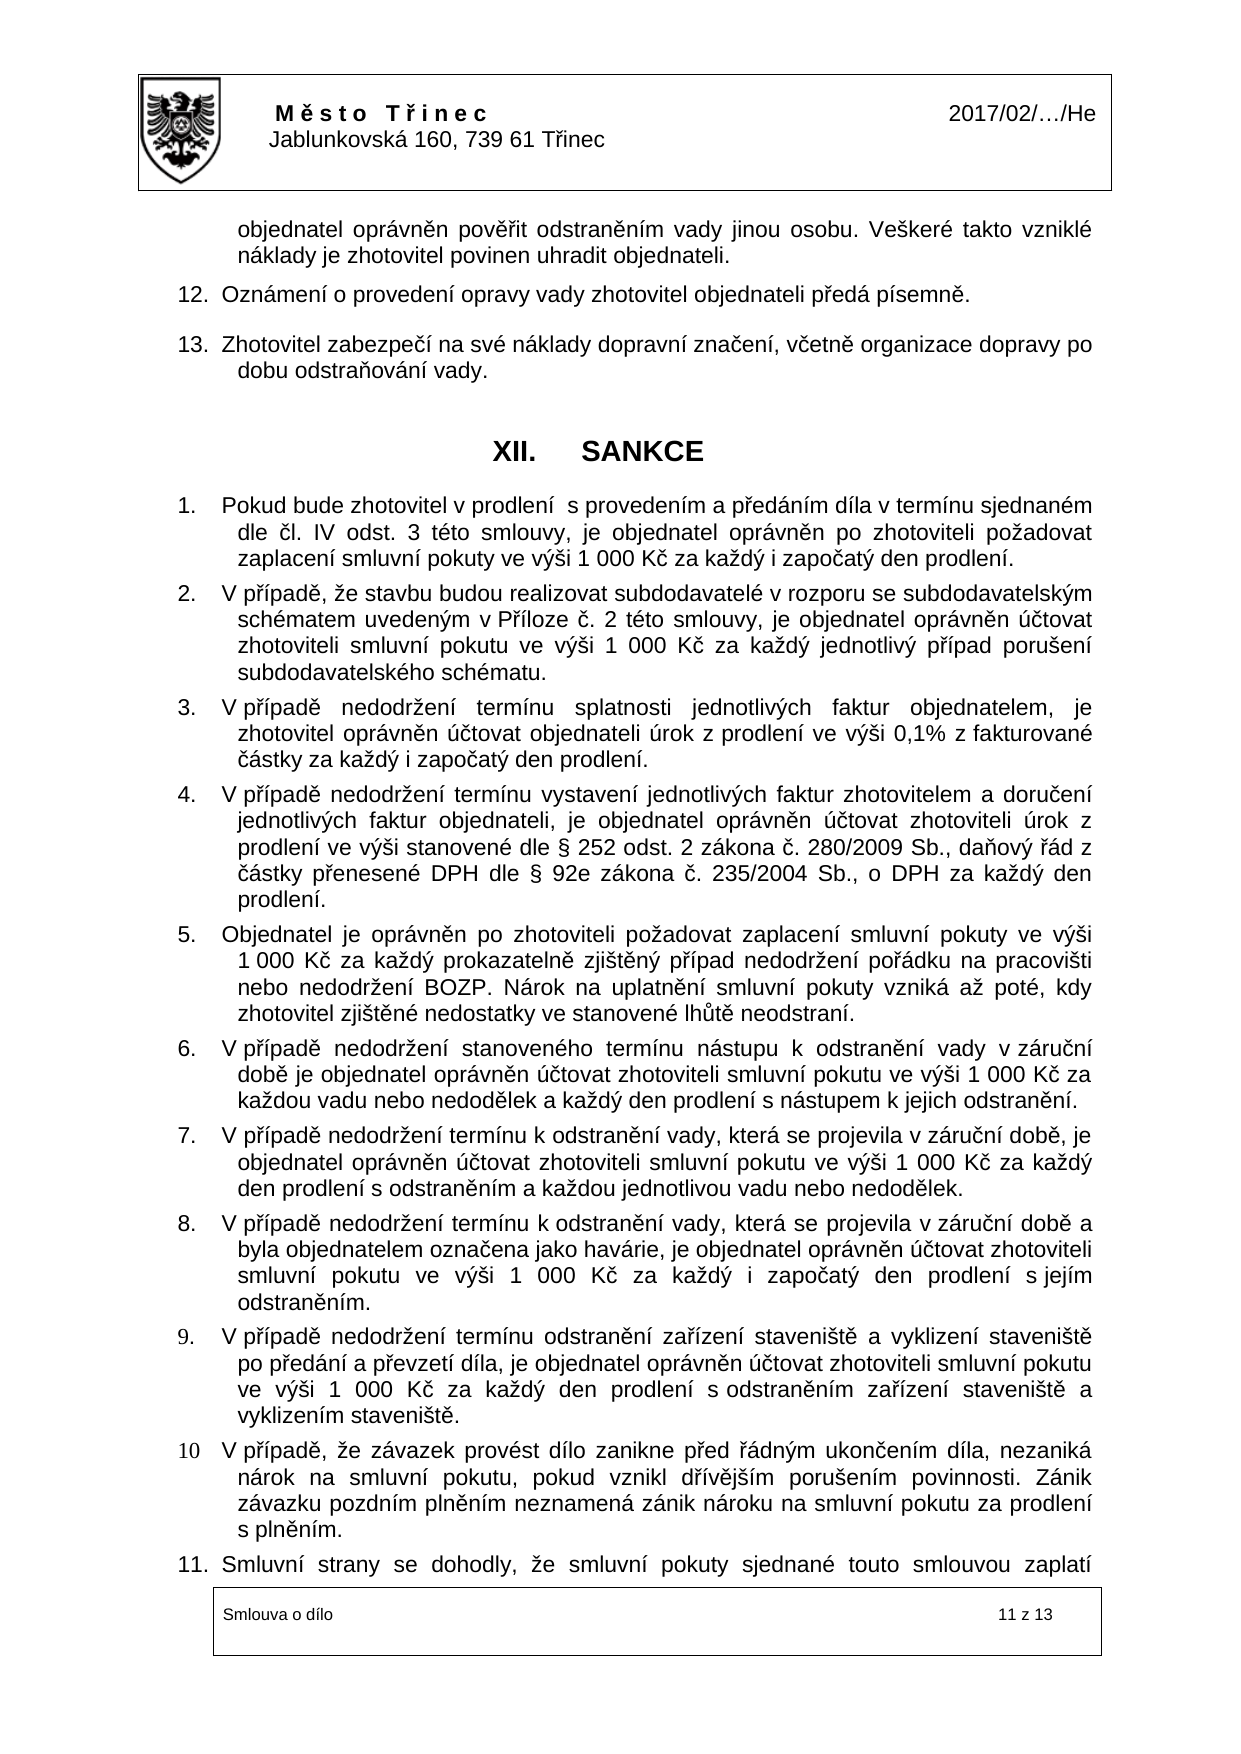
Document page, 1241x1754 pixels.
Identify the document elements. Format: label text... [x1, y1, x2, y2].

subtitle 1. Pokud bude zhotovitel v prodlení s provedením a předáním díla v termínu sjednaném dle čl. IV odst. 3 této smlouvy, je objednatel oprávněn po zhotoviteli požadovat zaplacení smluvní pokuty ve výši 1 000 Kč za každý i započatý den prodlení. [177, 492, 1093, 571]
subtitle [177, 1551, 1093, 1577]
subtitle 8. V případě nedodržení termínu k odstranění vady, která se projevila v záruční době a byla objednatelem označena jako havárie, je objednatel oprávněn účtovat zhotoviteli smluvní pokutu ve výši 1 000 Kč za každý i započatý den prodlení s jejím odstraněním. [177, 1209, 1093, 1315]
subtitle 2. V případě, že stavbu budou realizovat subdodavatelé v rozporu se subdodavatelským schématem uvedeným v Příloze č. 2 této smlouvy, je objednatel oprávněn účtovat zhotoviteli smluvní pokutu ve výši 1 000 Kč za každý jednotlivý případ porušení subdodavatelského schématu. [177, 580, 1093, 685]
subtitle 5. Objednatel je oprávněn po zhotoviteli požadovat zaplacení smluvní pokuty ve výši 1 000 Kč za každý prokazatelně zjištěný případ nedodržení pořádku na pracovišti nebo nedodržení BOZP. Nárok na uplatnění smluvní pokuty vzniká až poté, kdy zhotovitel zjištěné nedostatky ve stanovené lhůtě neodstraní. [177, 921, 1093, 1026]
subtitle SANKCE [148, 434, 1093, 467]
subtitle 10 V případě, že závazek provést dílo zanikne před řádným ukončením díla, nezaniká nárok na smluvní pokutu, pokud vznikl dřívějším porušením povinnosti. Zánik závazku pozdním plněním neznamená zánik nároku na smluvní pokutu za prodlení s plněním. [177, 1437, 1093, 1543]
subtitle 7. V případě nedodržení termínu k odstranění vady, která se projevila v záruční době, je objednatel oprávněn účtovat zhotoviteli smluvní pokutu ve výši 1 000 Kč za každý den prodlení s odstraněním a každou jednotlivou vadu nebo nedodělek. [177, 1122, 1093, 1201]
subtitle 3. V případě nedodržení termínu splatnosti jednotlivých faktur objednatelem, je zhotovitel oprávněn účtovat objednateli úrok z prodlení ve výši 0,1% z fakturované částky za každý i započatý den prodlení. [177, 693, 1093, 773]
subtitle 9. V případě nedodržení termínu odstranění zařízení staveniště a vyklizení staveniště po předání a převzetí díla, je objednatel oprávněn účtovat zhotoviteli smluvní pokutu ve výši 1 000 Kč za každý den prodlení s odstraněním zařízení staveniště a vyklizením staveniště. [177, 1323, 1093, 1429]
subtitle 4. V případě nedodržení termínu vystavení jednotlivých faktur zhotovitelem a doručení jednotlivých faktur objednateli, je objednatel oprávněn účtovat zhotoviteli úrok z prodlení ve výši stanovené dle § 252 odst. 2 zákona č. 280/2009 Sb., daňový řád z částky přenesené DPH dle § 92e zákona č. 235/2004 Sb., o DPH za každý den prodlení. [177, 781, 1093, 913]
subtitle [177, 216, 1093, 268]
subtitle 6. V případě nedodržení stanoveného termínu nástupu k odstranění vady v záruční době je objednatel oprávněn účtovat zhotoviteli smluvní pokutu ve výši 1 000 Kč za každou vadu nebo nedodělek a každý den prodlení s nástupem k jejich odstranění. [177, 1035, 1093, 1114]
subtitle 12. Oznámení o provedení opravy vady zhotovitel objednateli předá písemně. [148, 281, 1093, 307]
subtitle 13. Zhotovitel zabezpečí na své náklady dopravní značení, včetně organizace dopravy po dobu odstraňování vady. [177, 331, 1093, 384]
